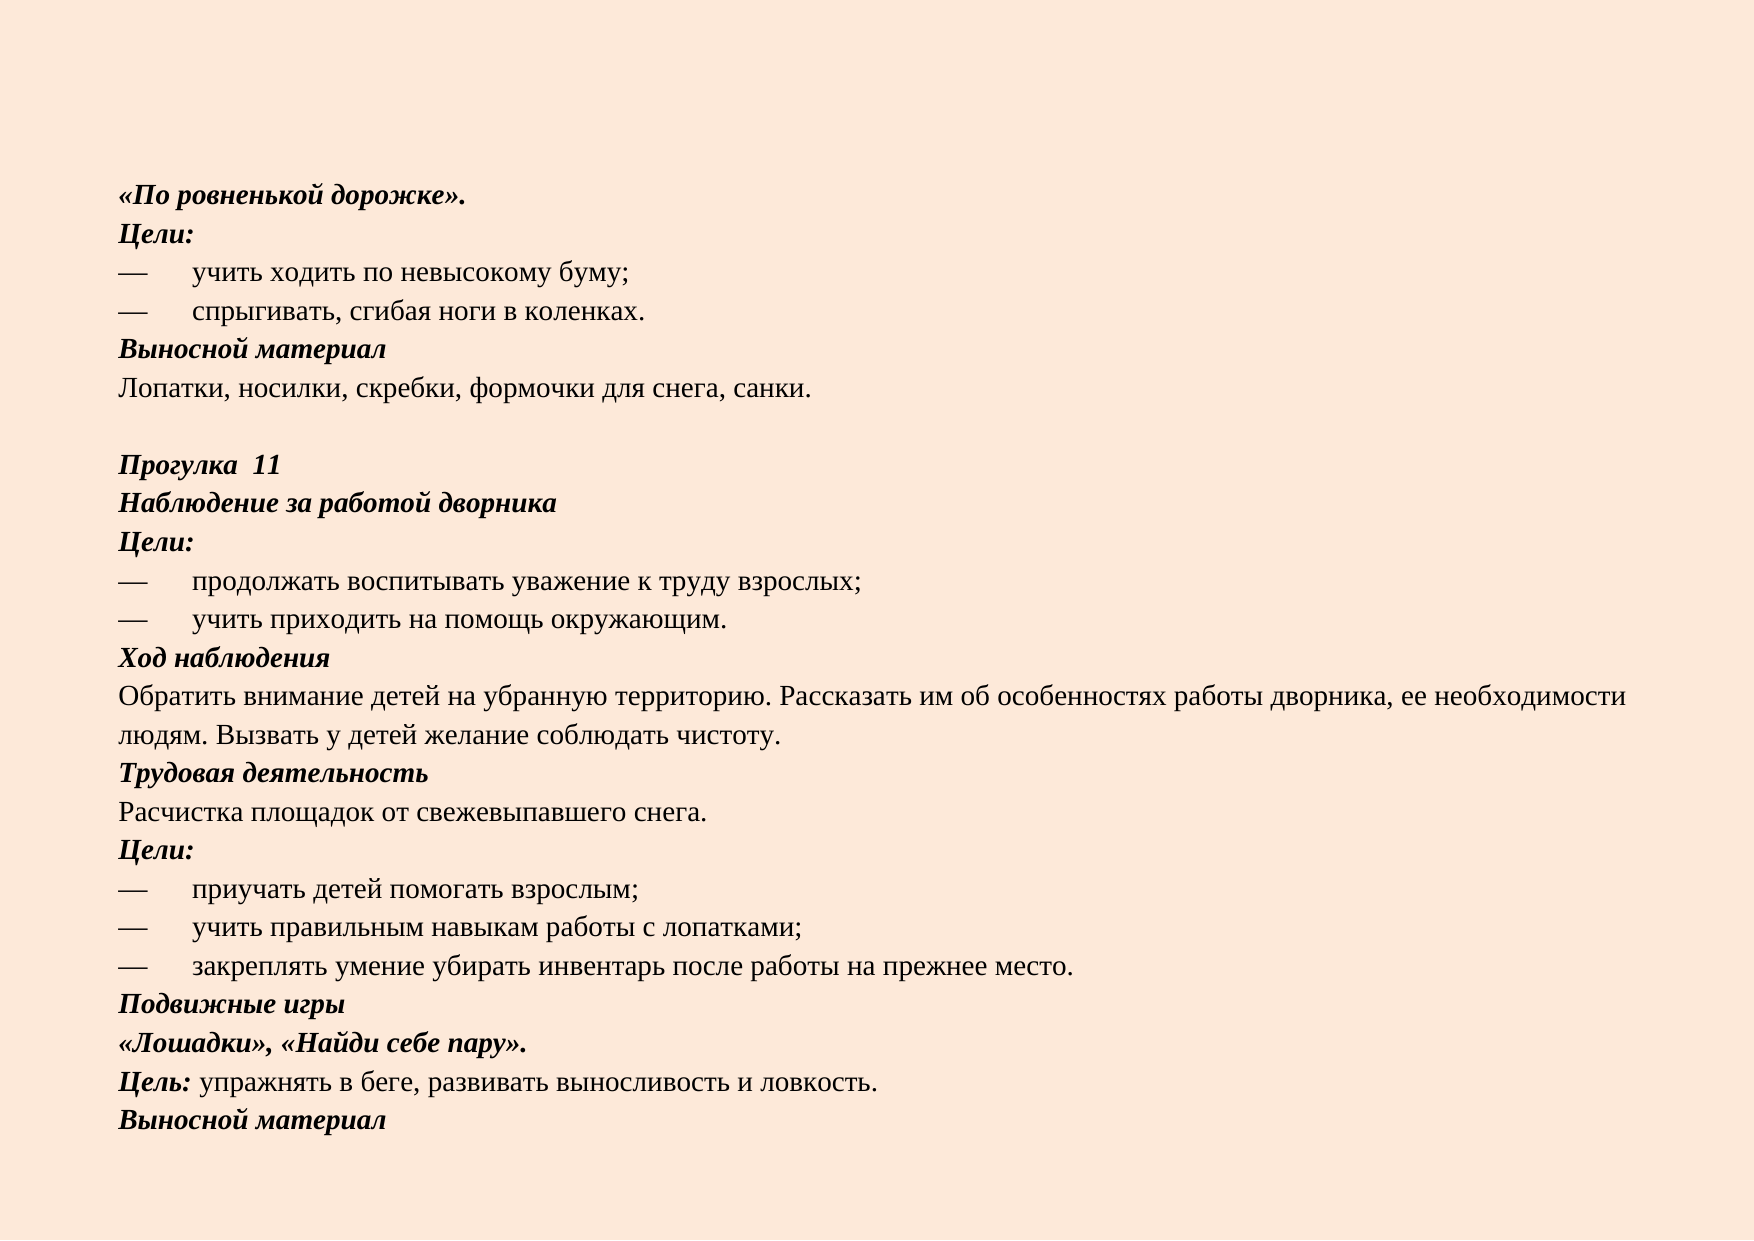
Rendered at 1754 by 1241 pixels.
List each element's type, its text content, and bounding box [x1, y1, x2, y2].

text Цели: [118, 524, 1636, 558]
text — учить приходить на помощь окружающим. [118, 601, 1636, 635]
text Прогулка 11 [118, 447, 1636, 481]
text Подвижные игры [118, 987, 1636, 1020]
text Лопатки, носилки, скребки, формочки для снега, санки. [118, 370, 1636, 403]
text — учить ходить по невысокому буму; [118, 254, 1636, 288]
text «По ровненькой дорожке». [118, 177, 1636, 211]
text — учить правильным навыкам работы с лопатками; [118, 909, 1636, 943]
text — продолжать воспитывать уважение к труду взрослых; [118, 563, 1636, 596]
text Цель: упражнять в беге, развивать выносливость и ловкость. [118, 1064, 1636, 1097]
text Выносной материал [118, 1102, 1636, 1136]
text Цели: [118, 832, 1636, 866]
text — закреплять умение убирать инвентарь после работы на прежнее место. [118, 948, 1636, 982]
text Трудовая деятельность [118, 755, 1636, 789]
text Наблюдение за работой дворника [118, 486, 1636, 519]
text Расчистка площадок от свежевыпавшего снега. [118, 794, 1636, 827]
text «Лошадки», «Найди себе пару». [118, 1025, 1636, 1059]
text — спрыгивать, сгибая ноги в коленках. [118, 293, 1636, 326]
text Обратить внимание детей на убранную территорию. Рассказать им об особенностях работы дворника, ее необходимости людям. Вызвать у детей желание соблюдать чистоту. [118, 678, 1636, 750]
text Выносной материал [118, 331, 1636, 365]
text Ход наблюдения [118, 640, 1636, 673]
text — приучать детей помогать взрослым; [118, 871, 1636, 904]
text Цели: [118, 216, 1636, 249]
